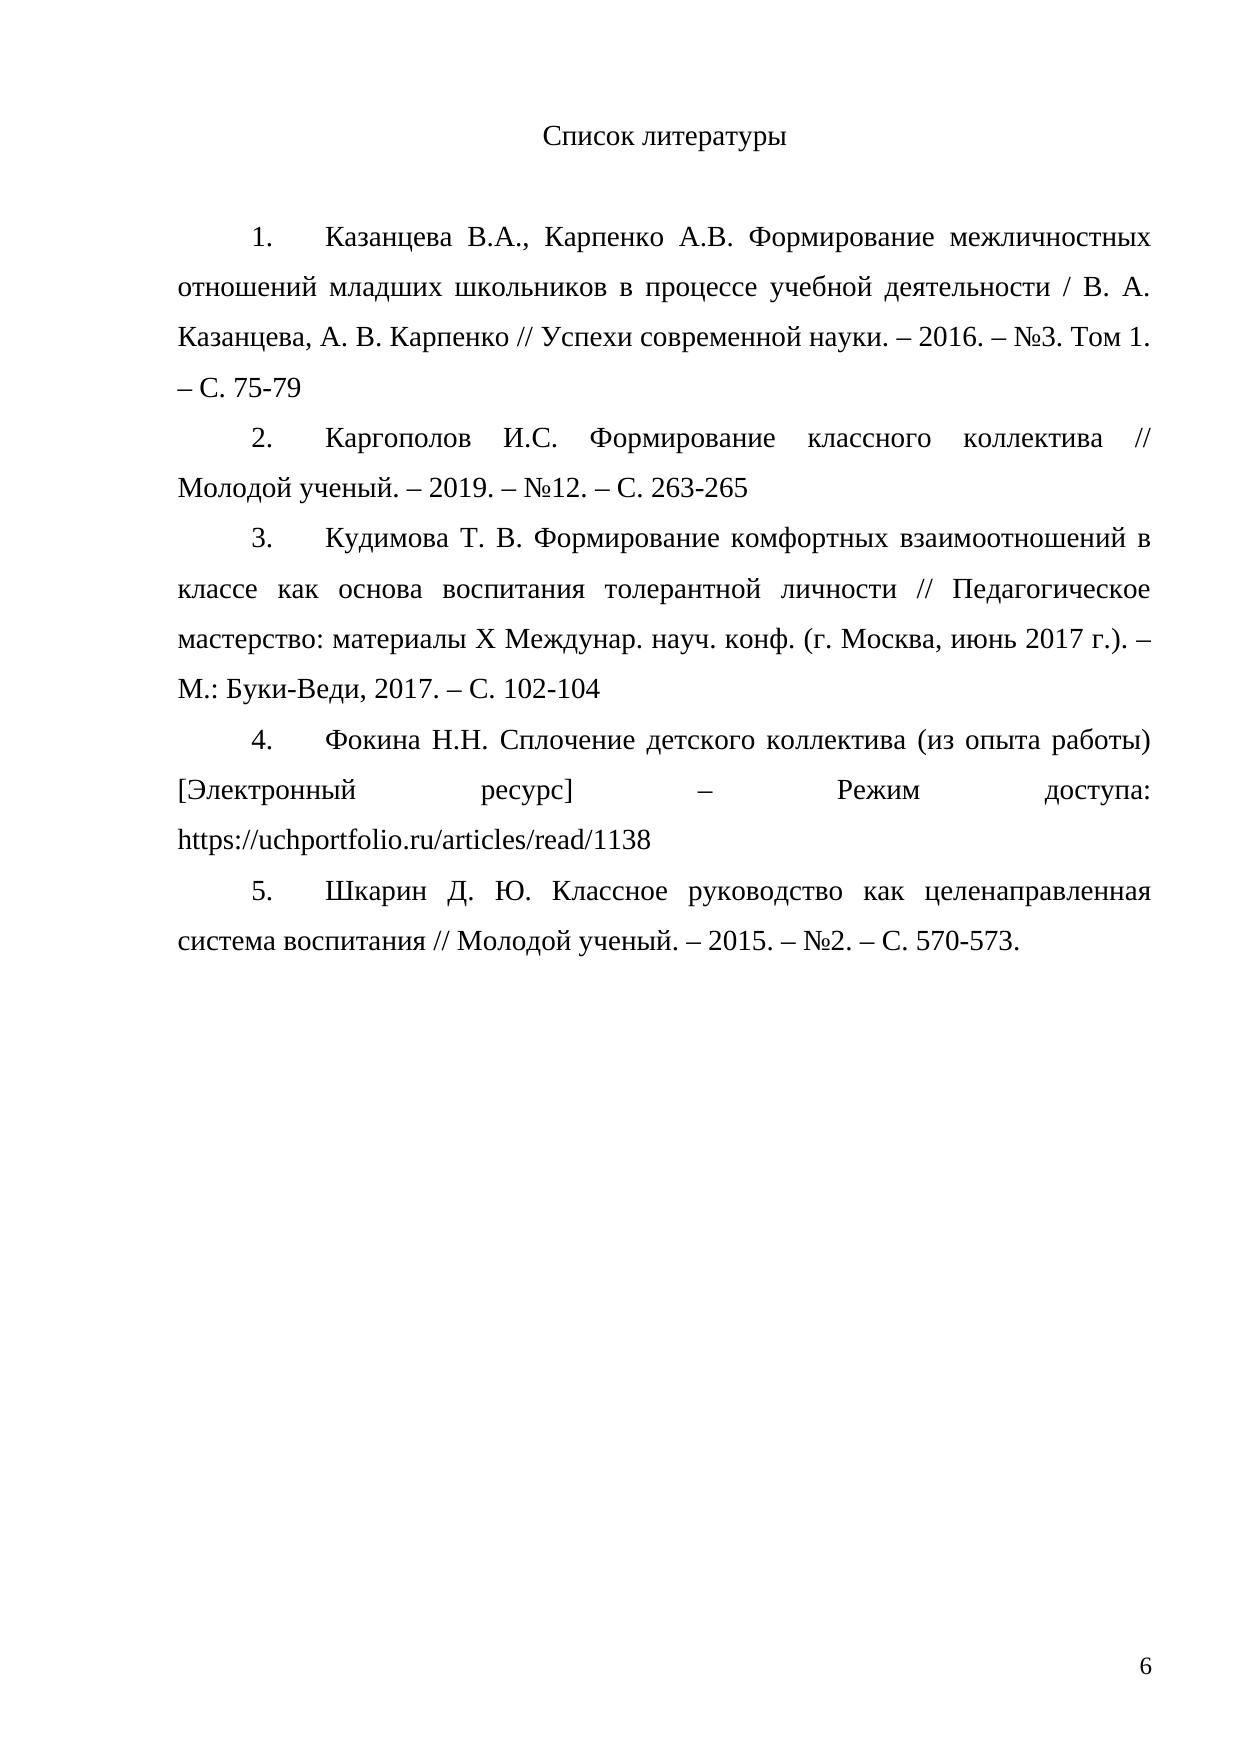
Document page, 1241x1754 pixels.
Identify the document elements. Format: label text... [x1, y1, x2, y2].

list Шкарин Д. Ю. Классное руководство как целенаправленная система воспитания // Молодой ученый. – 2015. – №2. – С. 570-573. [177, 873, 1152, 957]
list Кудимова Т. В. Формирование комфортных взаимоотношений в классе как основа воспитания толерантной личности // Педагогическое мастерство: материалы X Междунар. науч. конф. (г. Москва, июнь 2017 г.). – М.: Буки-Веди, 2017. – С. 102-104 [177, 521, 1152, 705]
text Список литературы [177, 118, 1152, 152]
list Казанцева В.А., Карпенко А.В. Формирование межличностных отношений младших школьников в процессе учебной деятельности / В. А. Казанцева, А. В. Карпенко // Успехи современной науки. – 2016. – №3. Том 1. – С. 75-79 [177, 219, 1152, 403]
list Фокина Н.Н. Сплочение детского коллектива (из опыта работы) [Электронный ресурс] – Режим доступа: https://uchportfolio.ru/articles/read/1138 [177, 722, 1152, 856]
list Каргополов И.С. Формирование классного коллектива // Молодой ученый. – 2019. – №12. – С. 263-265 [177, 420, 1152, 504]
